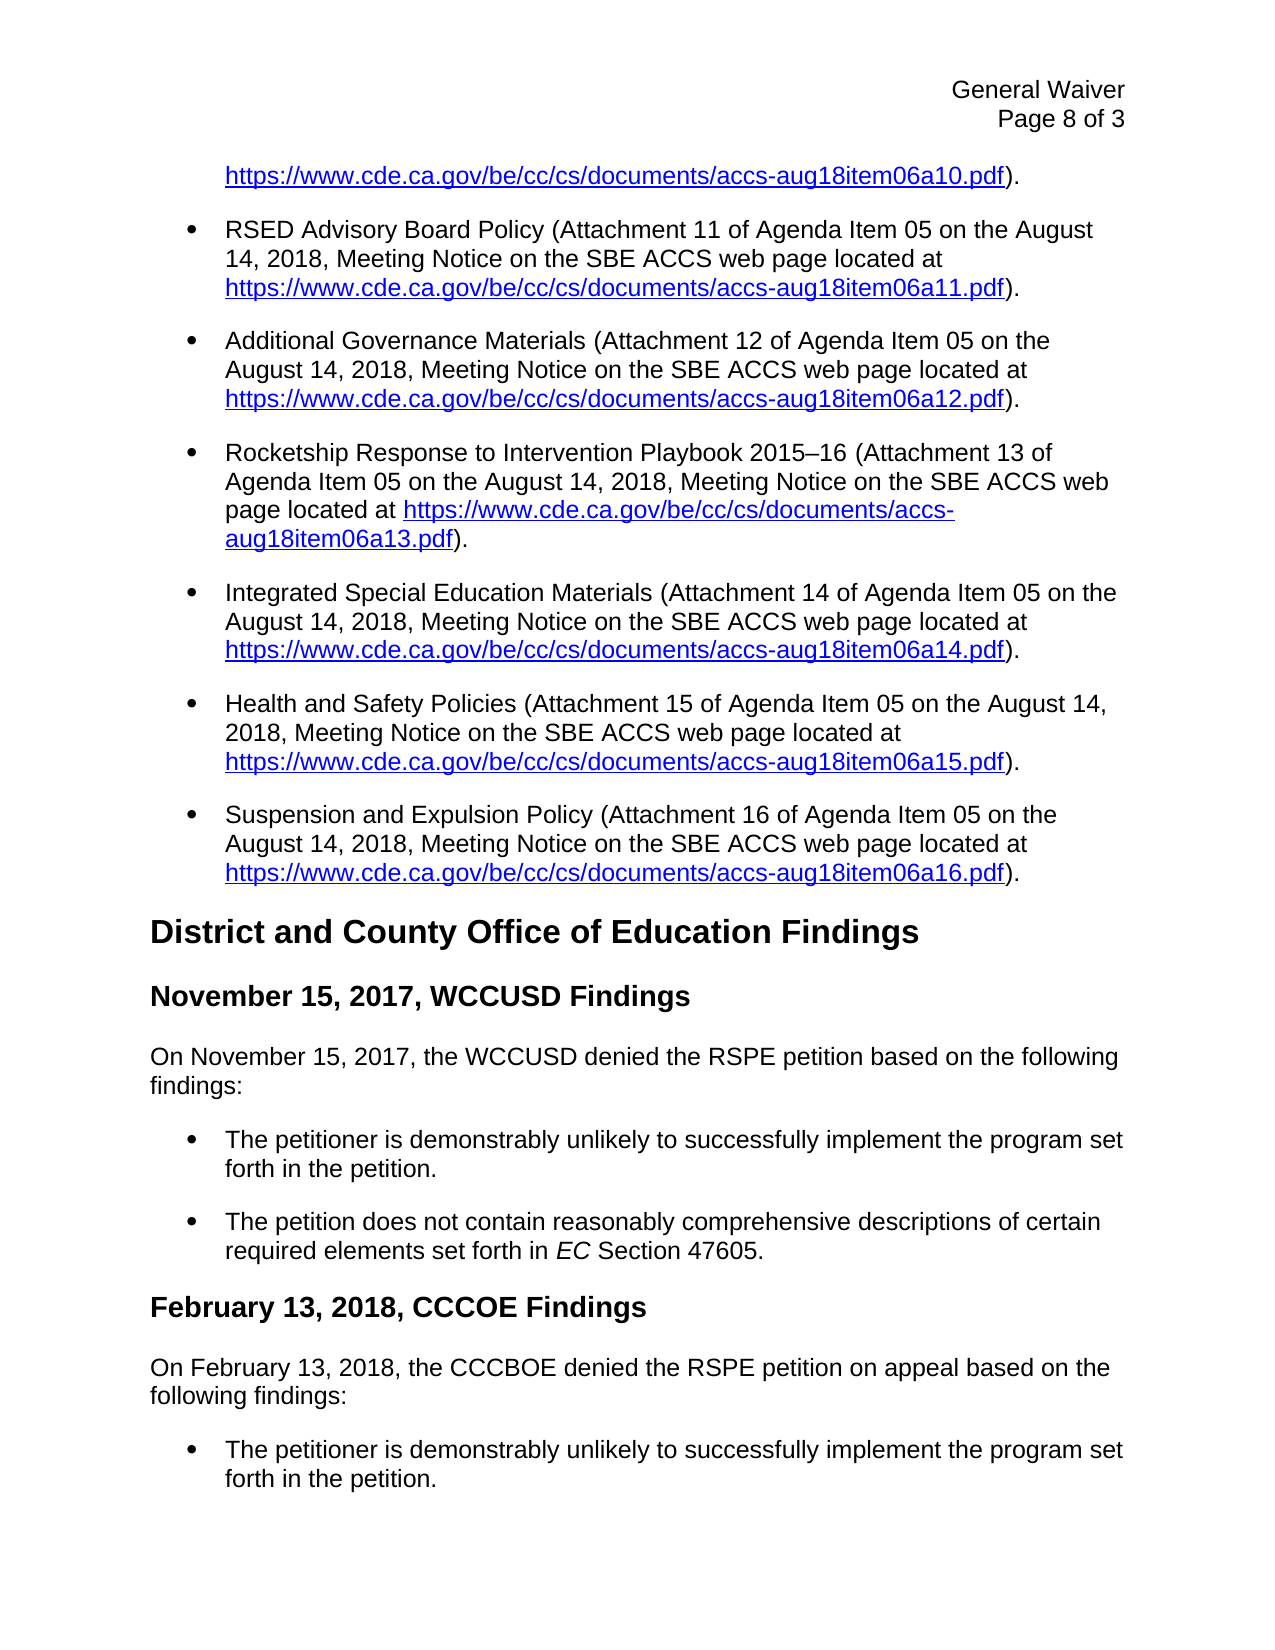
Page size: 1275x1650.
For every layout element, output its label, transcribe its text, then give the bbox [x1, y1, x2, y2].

list Integrated Special Education Materials (Attachment 14 of Agenda Item 05 on the August 14, 2018, Meeting Notice on the SBE ACCS web page located at https://www.cde.ca.gov/be/cc/cs/documents/accs-aug18item06a14.pdf). [187, 578, 1125, 664]
subtitle November 15, 2017, WCCUSD Findings [150, 979, 1125, 1013]
list RSED Advisory Board Policy (Attachment 11 of Agenda Item 05 on the August 14, 2018, Meeting Notice on the SBE ACCS web page located at https://www.cde.ca.gov/be/cc/cs/documents/accs-aug18item06a11.pdf). [187, 215, 1125, 301]
list Health and Safety Policies (Attachment 15 of Agenda Item 05 on the August 14, 2018, Meeting Notice on the SBE ACCS web page located at https://www.cde.ca.gov/be/cc/cs/documents/accs-aug18item06a15.pdf). [187, 689, 1125, 776]
list The petition does not contain reasonably comprehensive descriptions of certain required elements set forth in EC Section 47605. [187, 1207, 1125, 1265]
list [187, 161, 1125, 190]
subtitle District and County Office of Education Findings [150, 912, 1125, 950]
subtitle February 13, 2018, CCCOE Findings [150, 1290, 1125, 1323]
list The petitioner is demonstrably unlikely to successfully implement the program set forth in the petition. [187, 1125, 1125, 1182]
list The petitioner is demonstrably unlikely to successfully implement the program set forth in the petition. [187, 1435, 1125, 1493]
text On November 15, 2017, the WCCUSD denied the RSPE petition based on the following findings: [150, 1042, 1125, 1100]
list Additional Governance Materials (Attachment 12 of Agenda Item 05 on the August 14, 2018, Meeting Notice on the SBE ACCS web page located at https://www.cde.ca.gov/be/cc/cs/documents/accs-aug18item06a12.pdf). [187, 326, 1125, 413]
text On February 13, 2018, the CCCBOE denied the RSPE petition on appeal based on the following findings: [150, 1353, 1125, 1410]
list Rocketship Response to Intervention Playbook 2015–16 (Attachment 13 of Agenda Item 05 on the August 14, 2018, Meeting Notice on the SBE ACCS web page located at https://www.cde.ca.gov/be/cc/cs/documents/accs-aug18item06a13.pdf). [187, 438, 1125, 553]
list Suspension and Expulsion Policy (Attachment 16 of Agenda Item 05 on the August 14, 2018, Meeting Notice on the SBE ACCS web page located at https://www.cde.ca.gov/be/cc/cs/documents/accs-aug18item06a16.pdf). [187, 801, 1125, 887]
